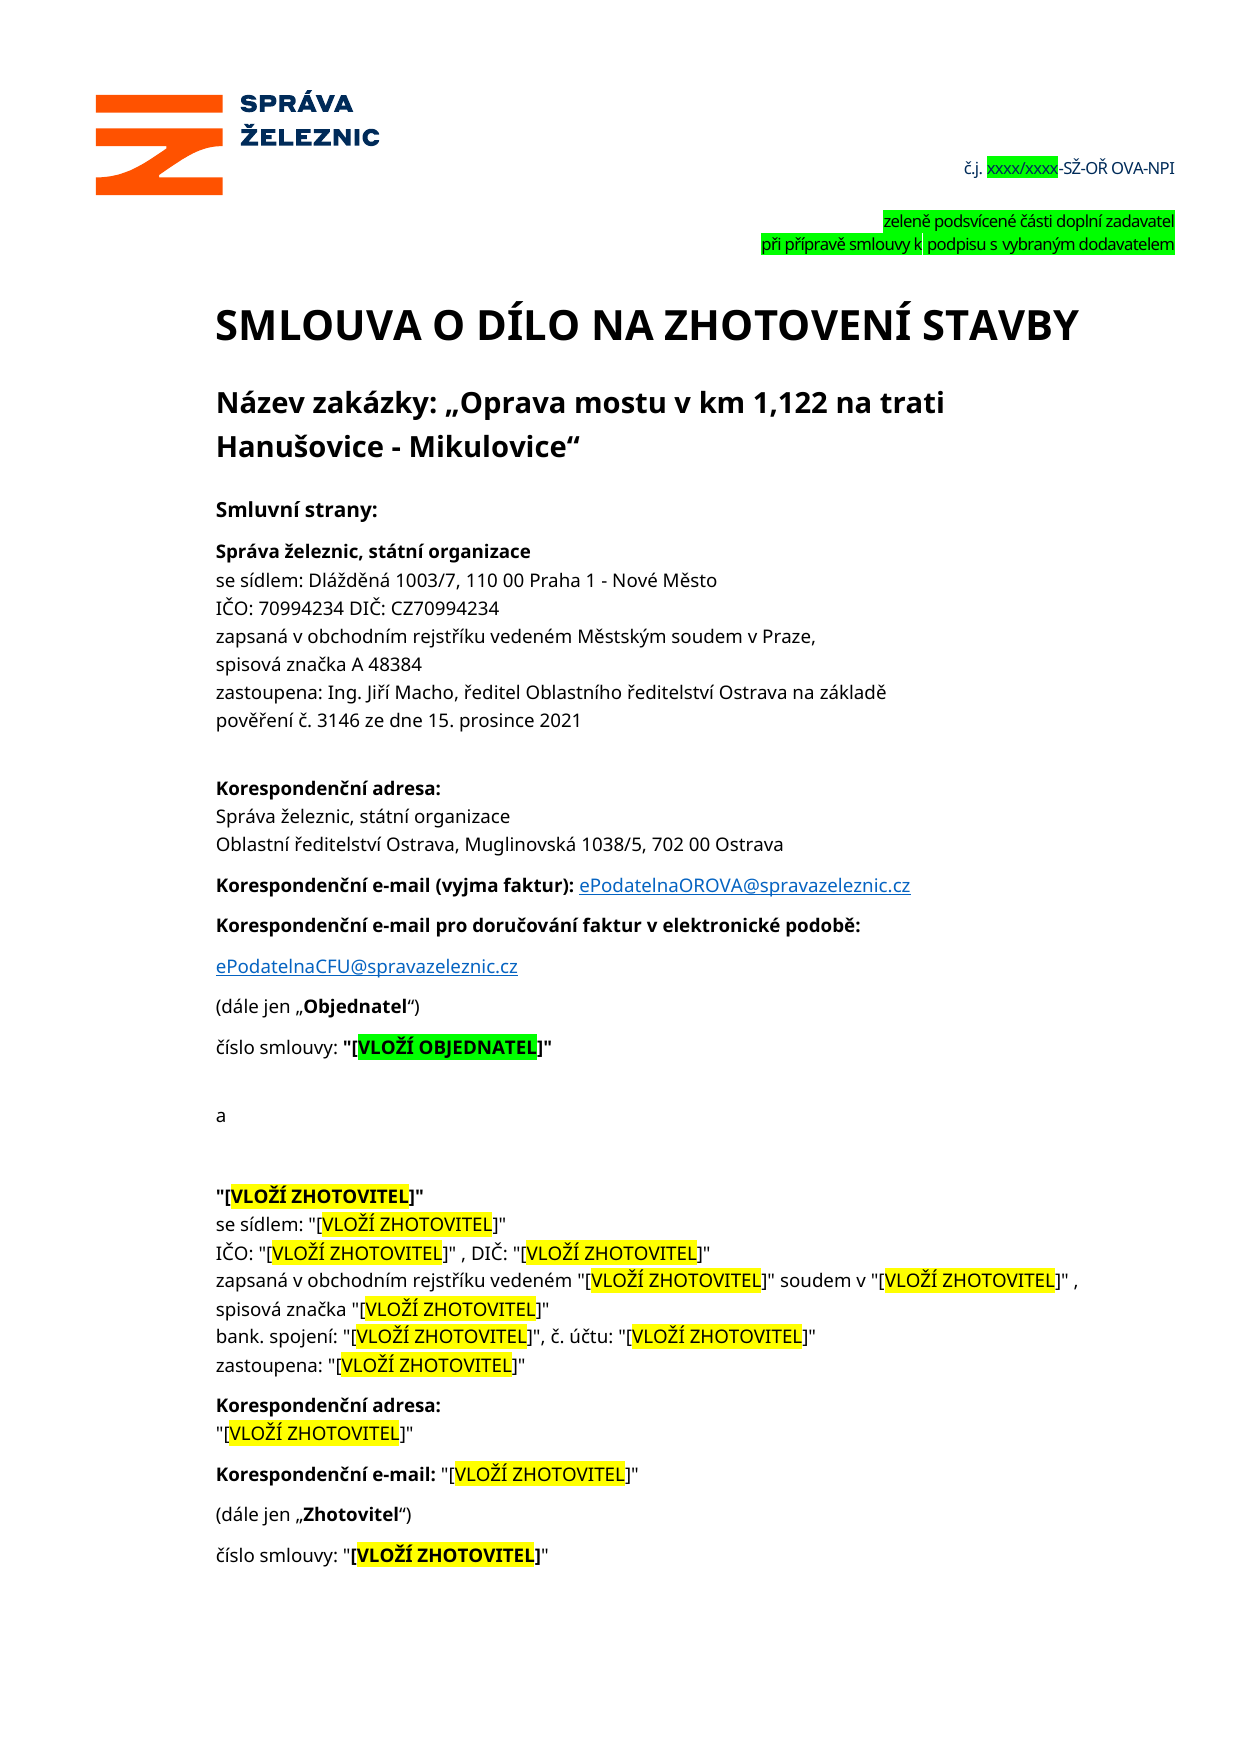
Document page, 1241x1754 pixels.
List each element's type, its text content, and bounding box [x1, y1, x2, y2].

text Korespondenční e-mail: "[VLOŽÍ ZHOTOVITEL]" [625, 1461, 1093, 1486]
text číslo smlouvy: "[VLOŽÍ ZHOTOVITEL]" [534, 1542, 1093, 1567]
text zastoupena: Ing. Jiří Macho, ředitel Oblastního ředitelství Ostrava na základě [216, 679, 1093, 704]
text číslo smlouvy: "[VLOŽÍ OBJEDNATEL]" [216, 1034, 358, 1060]
text Korespondenční adresa: [216, 1392, 1093, 1418]
text spisová značka "[VLOŽÍ ZHOTOVITEL]" [216, 1296, 365, 1321]
text bank. spojení: "[VLOŽÍ ZHOTOVITEL]", č. účtu: "[VLOŽÍ ZHOTOVITEL]" [802, 1324, 1093, 1349]
text Korespondenční e-mail pro doručování faktur v elektronické podobě: [216, 913, 1093, 938]
text (dále jen „Zhotovitel“) [216, 1501, 1093, 1527]
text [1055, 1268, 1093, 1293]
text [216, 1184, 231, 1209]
text a [216, 1103, 1093, 1128]
text Smluvní strany: [216, 495, 1093, 523]
text Správa železnic, státní organizace [216, 539, 1093, 564]
text se sídlem: Dlážděná 1003/7, 110 00 Praha 1 - Nové Město [216, 567, 1093, 592]
text číslo smlouvy: "[VLOŽÍ ZHOTOVITEL]" [216, 1542, 357, 1567]
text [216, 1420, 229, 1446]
text spisová značka A 48384 [216, 651, 1093, 676]
text IČO: "[VLOŽÍ ZHOTOVITEL]" , DIČ: "[VLOŽÍ ZHOTOVITEL]" [697, 1240, 1093, 1265]
text SMLOUVA O DÍLO NA ZHOTOVENÍ STAVBY [216, 295, 1093, 352]
text IČO: 70994234 DIČ: CZ70994234 [216, 595, 1093, 620]
text číslo smlouvy: "[VLOŽÍ OBJEDNATEL]" [537, 1034, 1093, 1060]
text Korespondenční adresa: [216, 776, 1093, 801]
text Korespondenční e-mail (vyjma faktur): ePodatelnaOROVA@spravazeleznic.cz [216, 872, 1093, 898]
text ePodatelnaCFU@spravazeleznic.cz [216, 953, 1093, 979]
text "[VLOŽÍ ZHOTOVITEL]" [399, 1420, 1093, 1446]
text zastoupena: "[VLOŽÍ ZHOTOVITEL]" [512, 1352, 1093, 1377]
text Název zakázky: „Oprava mostu v km 1,122 na trati Hanušovice - Mikulovice“ [216, 383, 1093, 466]
text pověření č. 3146 ze dne 15. prosince 2021 [216, 707, 1093, 732]
text zapsaná v obchodním rejstříku vedeném "[VLOŽÍ ZHOTOVITEL]" soudem v "[VLOŽÍ ZHOTOVITEL]" , [216, 1268, 591, 1293]
text zastoupena: "[VLOŽÍ ZHOTOVITEL]" [216, 1352, 341, 1377]
text (dále jen „Objednatel“) [216, 994, 1093, 1019]
text se sídlem: "[VLOŽÍ ZHOTOVITEL]" [492, 1212, 1093, 1237]
text Správa železnic, státní organizace [216, 803, 1093, 829]
text spisová značka "[VLOŽÍ ZHOTOVITEL]" [536, 1296, 1093, 1321]
text se sídlem: "[VLOŽÍ ZHOTOVITEL]" [216, 1212, 322, 1237]
text zapsaná v obchodním rejstříku vedeném Městským soudem v Praze, [216, 623, 1093, 648]
text "[VLOŽÍ ZHOTOVITEL]" [409, 1184, 1093, 1209]
text Oblastní ředitelství Ostrava, Muglinovská 1038/5, 702 00 Ostrava [216, 832, 1093, 857]
text Korespondenční e-mail: "[VLOŽÍ ZHOTOVITEL]" [216, 1461, 455, 1486]
